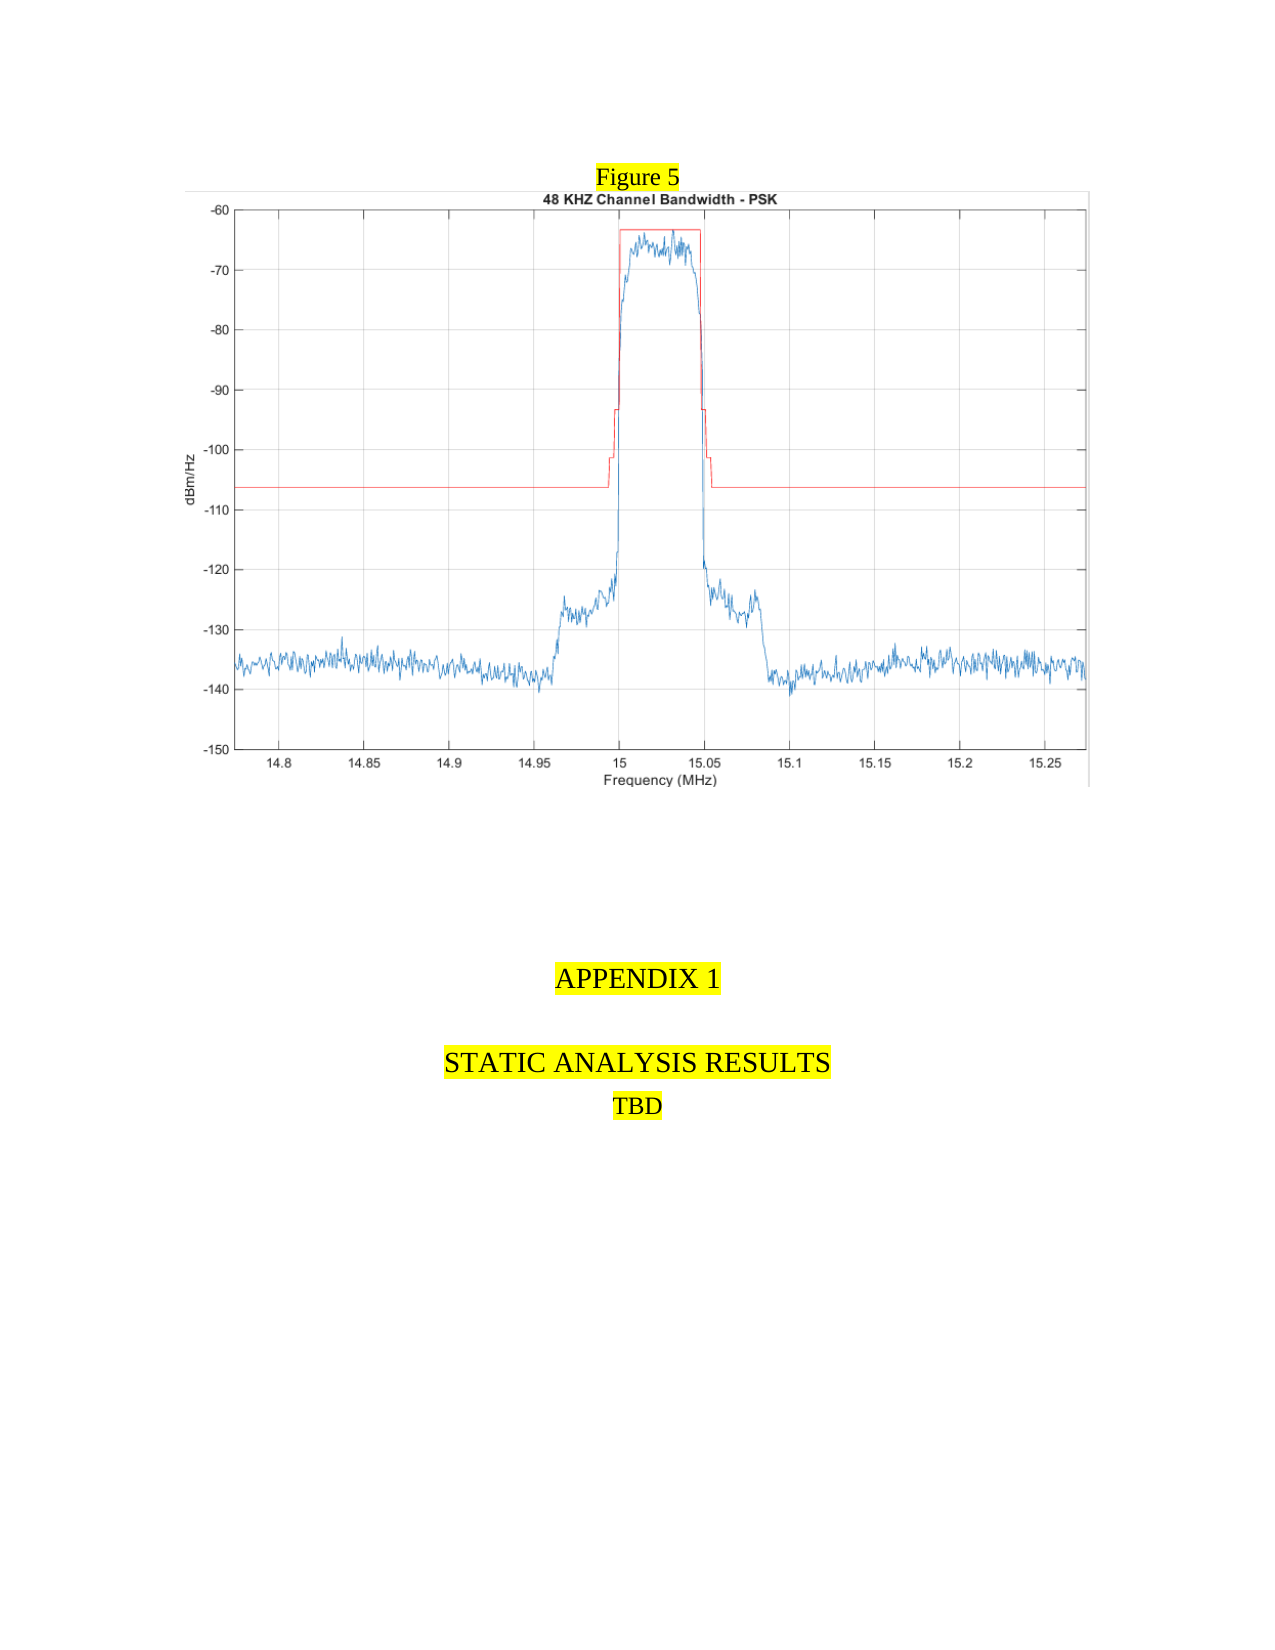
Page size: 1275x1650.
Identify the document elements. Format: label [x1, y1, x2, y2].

picture [185, 191, 1090, 787]
